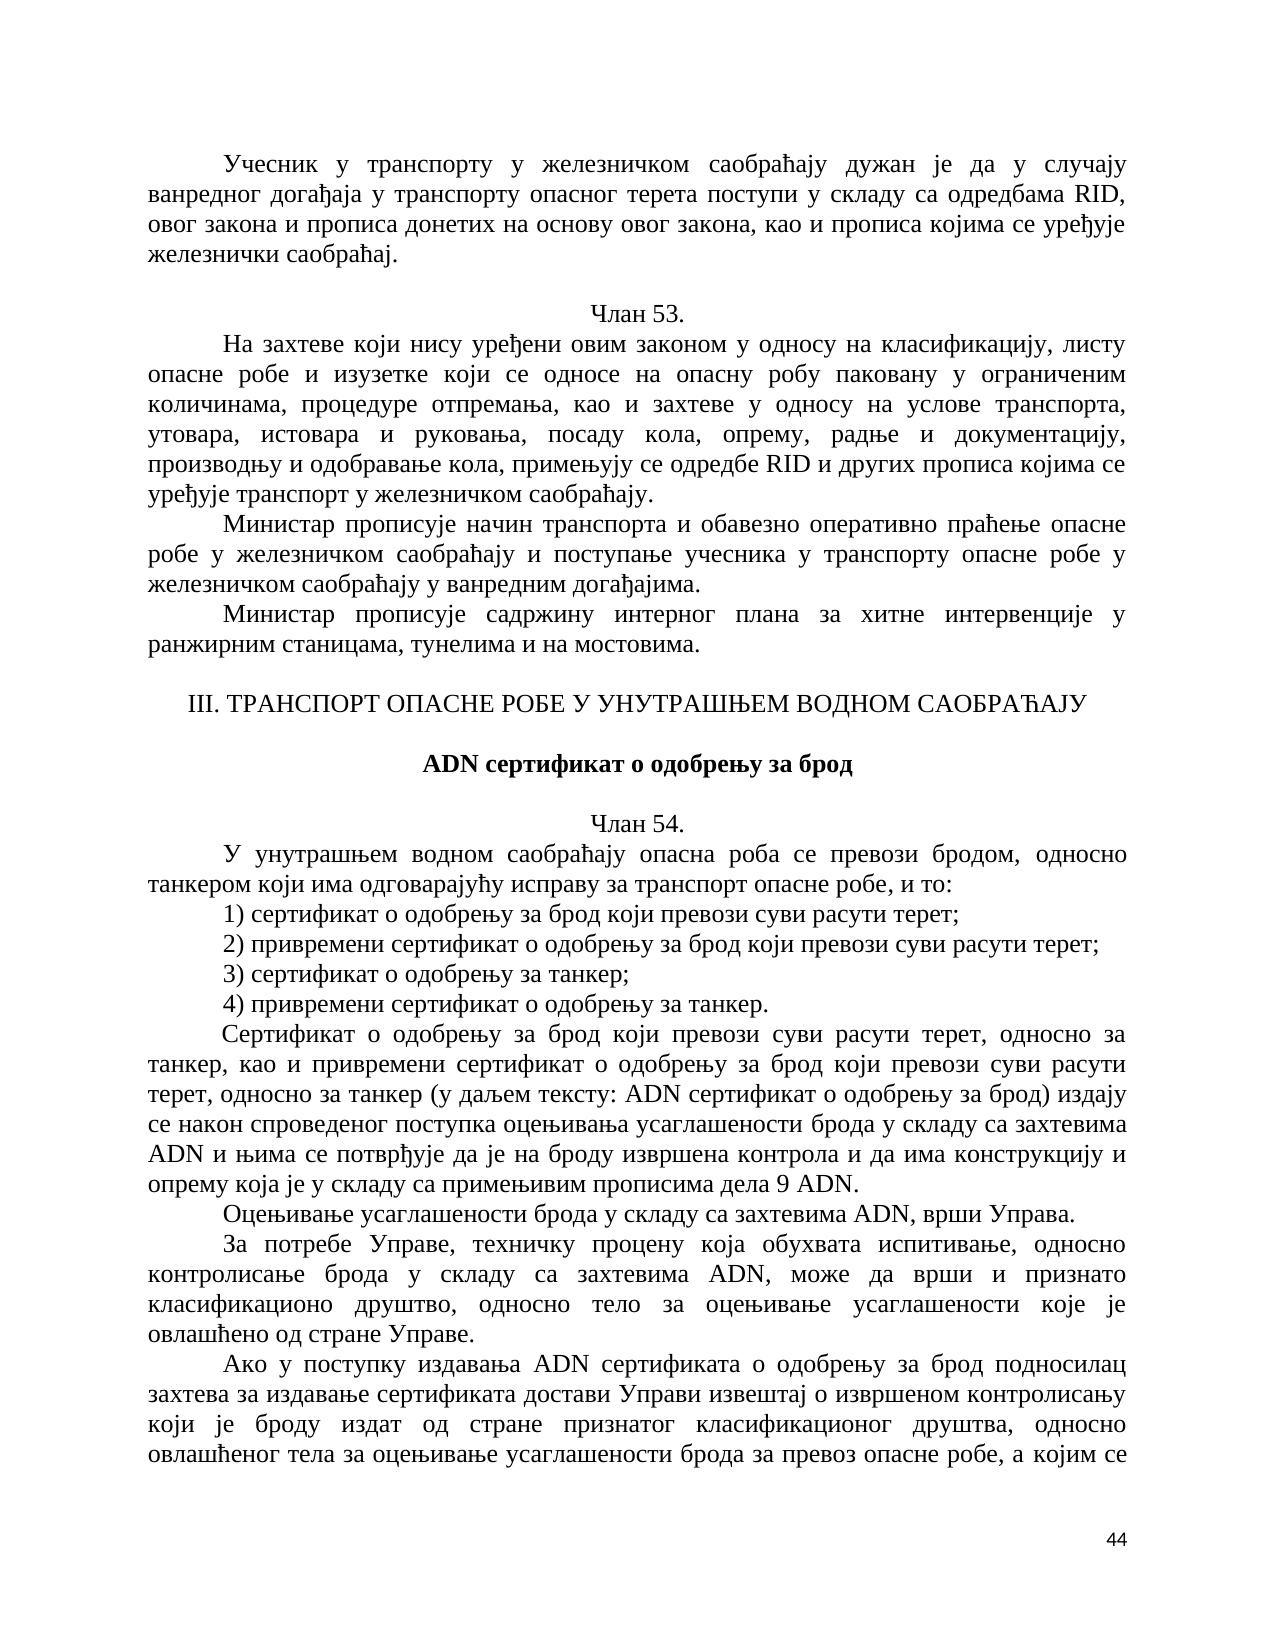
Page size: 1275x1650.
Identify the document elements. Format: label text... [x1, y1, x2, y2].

text Сертификат о одобрењу за брод који превози суви расути терет, односно за танкер, као и привремени сертификат о одобрењу за брод који превози суви расути терет, односно за танкер (у даљем тексту: ADN сертификат о одобрењу за брод) издају се након спроведеног поступка оцењивања усаглашености брода у складу са захтевима ADN и њима се потврђује да је на броду извршена контрола и да има конструкцију и опрему која је у складу са примењивим прописима дела 9 ADN. [148, 1018, 1127, 1198]
text На захтеве који нису уређени овим законом у односу на класификацију, листу опасне робе и изузетке који се односе на опасну робу паковану у ограниченим количинама, процедуре отпремања, као и захтеве у односу на услове транспорта, утовара, истовара и руковања, посаду кола, опрему, радње и документацију, производњу и одобравање кола, примењују се одредбе RID и других прописа којима се уређује транспорт у железничком саобраћају. [148, 328, 1127, 508]
text Члан 54. [148, 808, 1127, 838]
text Министар прописује садржину интерног плана за хитне интервенције у ранжирним станицама, тунелима и на мостовима. [148, 598, 1127, 658]
text Оцењивање усаглашености брода у складу са захтевима ADN, врши Управа. [148, 1198, 1127, 1228]
text III. ТРАНСПОРТ ОПАСНЕ РОБЕ У УНУТРАШЊЕМ ВОДНОМ САОБРАЋАЈУ [148, 688, 1127, 718]
text Члан 53. [148, 298, 1127, 328]
text Министар прописује начин транспорта и обавезно оперативно праћење опасне робе у железничком саобраћају и поступање учесника у транспорту опасне робе у железничком саобраћају у ванредним догађајима. [148, 508, 1127, 598]
text 3) сертификат о одобрењу за танкер; [148, 958, 1127, 988]
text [148, 1348, 1127, 1468]
text 1) сертификат о одобрењу за брод који превози суви расути терет; [148, 898, 1127, 928]
text 2) привремени сертификат о одобрењу за брод који превози суви расути терет; [148, 928, 1127, 958]
text У унутрашњем водном саобраћају опасна роба се превози бродом, односно танкером који има одговарајућу исправу за транспорт опасне робе, и то: [148, 838, 1127, 898]
text За потребе Управе, техничку процену која обухвата испитивање, односно контролисање брода у складу са захтевима ADN, може да врши и признато класификационо друштво, односно тело за оцењивање усаглашености које је овлашћено од стране Управе. [148, 1228, 1127, 1348]
text ADN сертификат о одобрењу за брод [148, 748, 1127, 778]
text Учесник у транспорту у железничком саобраћају дужан је да у случају ванредног догађаја у транспорту опасног терета поступи у складу са одредбама RID, овог закона и прописа донетих на основу овог закона, као и прописа којима се уређује железнички саобраћај. [148, 148, 1127, 268]
text 4) привремени сертификат о одобрењу за танкер. [148, 988, 1127, 1018]
